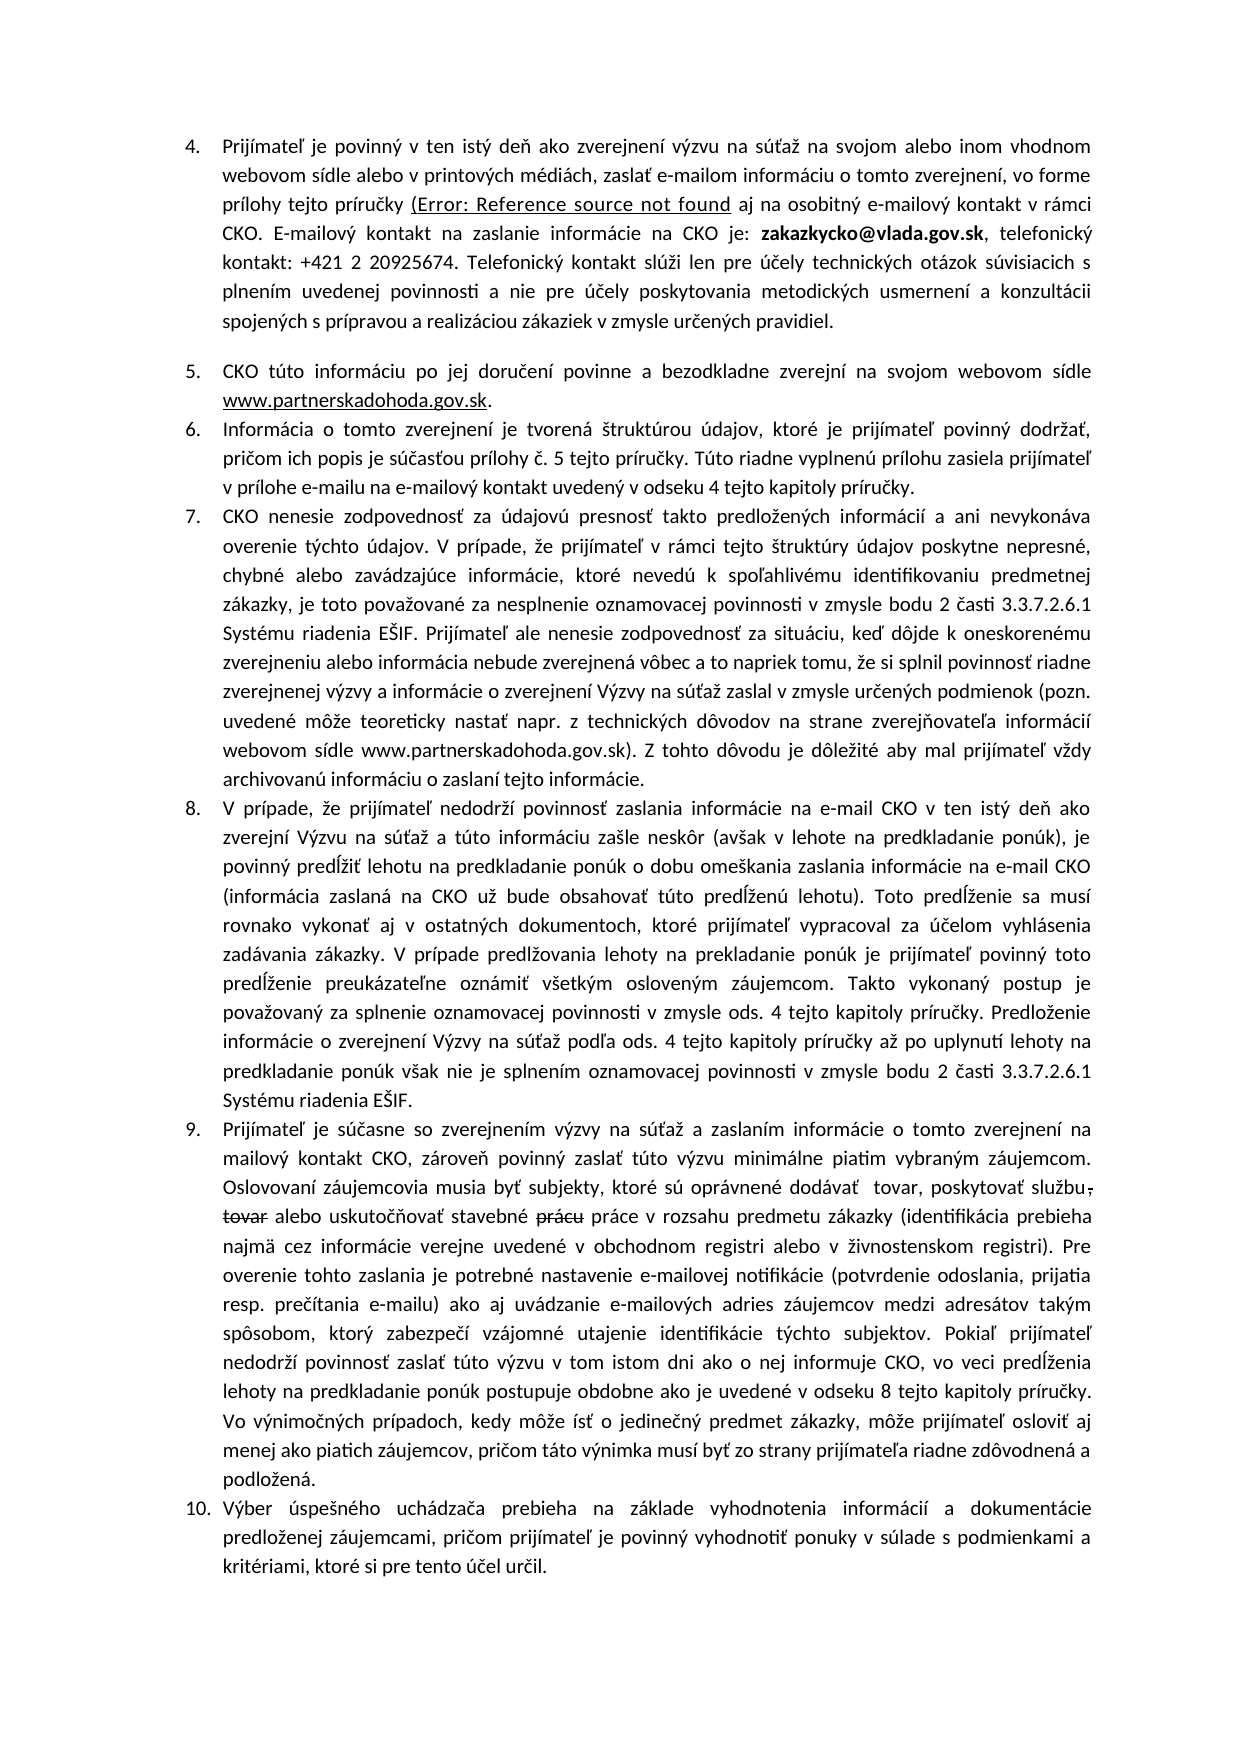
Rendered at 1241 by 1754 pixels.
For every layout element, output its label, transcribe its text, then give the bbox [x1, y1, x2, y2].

list CKO nenesie zodpovednosť za údajovú presnosť takto predložených informácií a ani nevykonáva overenie týchto údajov. V prípade, že prijímateľ v rámci tejto štruktúry údajov poskytne nepresné, chybné alebo zavádzajúce informácie, ktoré nevedú k spoľahlivému identifikovaniu predmetnej zákazky, je toto považované za nesplnenie oznamovacej povinnosti v zmysle bodu 2 časti 3.3.7.2.6.1 Systému riadenia EŠIF. Prijímateľ ale nenesie zodpovednosť za situáciu, keď dôjde k oneskorenému zverejneniu alebo informácia nebude zverejnená vôbec a to napriek tomu, že si splnil povinnosť riadne zverejnenej výzvy a informácie o zverejnení Výzvy na súťaž zaslal v zmysle určených podmienok (pozn. uvedené môže teoreticky nastať napr. z technických dôvodov na strane zverejňovateľa informácií webovom sídle www.partnerskadohoda.gov.sk). Z tohto dôvodu je dôležité aby mal prijímateľ vždy archivovanú informáciu o zaslaní tejto informácie. [185, 504, 1093, 792]
list CKO túto informáciu po jej doručení povinne a bezodkladne zverejní na svojom webovom sídle www.partnerskadohoda.gov.sk. [185, 358, 1093, 412]
list V prípade, že prijímateľ nedodrží povinnosť zaslania informácie na e-mail CKO v ten istý deň ako zverejní Výzvu na súťaž a túto informáciu zašle neskôr (avšak v lehote na predkladanie ponúk), je povinný predĺžiť lehotu na predkladanie ponúk o dobu omeškania zaslania informácie na e-mail CKO (informácia zaslaná na CKO už bude obsahovať túto predĺženú lehotu). Toto predĺženie sa musí rovnako vykonať aj v ostatných dokumentoch, ktoré prijímateľ vypracoval za účelom vyhlásenia zadávania zákazky. V prípade predlžovania lehoty na prekladanie ponúk je prijímateľ povinný toto predĺženie preukázateľne oznámiť všetkým osloveným záujemcom. Takto vykonaný postup je považovaný za splnenie oznamovacej povinnosti v zmysle ods. 4 tejto kapitoly príručky. Predloženie informácie o zverejnení Výzvy na súťaž podľa ods. 4 tejto kapitoly príručky až po uplynutí lehoty na predkladanie ponúk však nie je splnením oznamovacej povinnosti v zmysle bodu 2 časti 3.3.7.2.6.1 Systému riadenia EŠIF. [185, 795, 1093, 1112]
list Informácia o tomto zverejnení je tvorená štruktúrou údajov, ktoré je prijímateľ povinný dodržať, pričom ich popis je súčasťou prílohy č. 5 tejto príručky. Túto riadne vyplnenú prílohu zasiela prijímateľ v prílohe e-mailu na e-mailový kontakt uvedený v odseku 4 tejto kapitoly príručky. [185, 416, 1093, 500]
list Výber úspešného uchádzača prebieha na základe vyhodnotenia informácií a dokumentácie predloženej záujemcami, pričom prijímateľ je povinný vyhodnotiť ponuky v súlade s podmienkami a kritériami, ktoré si pre tento účel určil. [185, 1495, 1093, 1579]
list Prijímateľ je súčasne so zverejnením výzvy na súťaž a zaslaním informácie o tomto zverejnení na mailový kontakt CKO, zároveň povinný zaslať túto výzvu minimálne piatim vybraným záujemcom. Oslovovaní záujemcovia musia byť subjekty, ktoré sú oprávnené dodávať tovar, poskytovať službu, tovar alebo uskutočňovať stavebné prácu práce v rozsahu predmetu zákazky (identifikácia prebieha najmä cez informácie verejne uvedené v obchodnom registri alebo v živnostenskom registri). Pre overenie tohto zaslania je potrebné nastavenie e-mailovej notifikácie (potvrdenie odoslania, prijatia resp. prečítania e-mailu) ako aj uvádzanie e-mailových adries záujemcov medzi adresátov takým spôsobom, ktorý zabezpečí vzájomné utajenie identifikácie týchto subjektov. Pokiaľ prijímateľ nedodrží povinnosť zaslať túto výzvu v tom istom dni ako o nej informuje CKO, vo veci predĺženia lehoty na predkladanie ponúk postupuje obdobne ako je uvedené v odseku 8 tejto kapitoly príručky. Vo výnimočných prípadoch, kedy môže ísť o jedinečný predmet zákazky, môže prijímateľ osloviť aj menej ako piatich záujemcov, pričom táto výnimka musí byť zo strany prijímateľa riadne zdôvodnená a podložená. [185, 1116, 1093, 1492]
